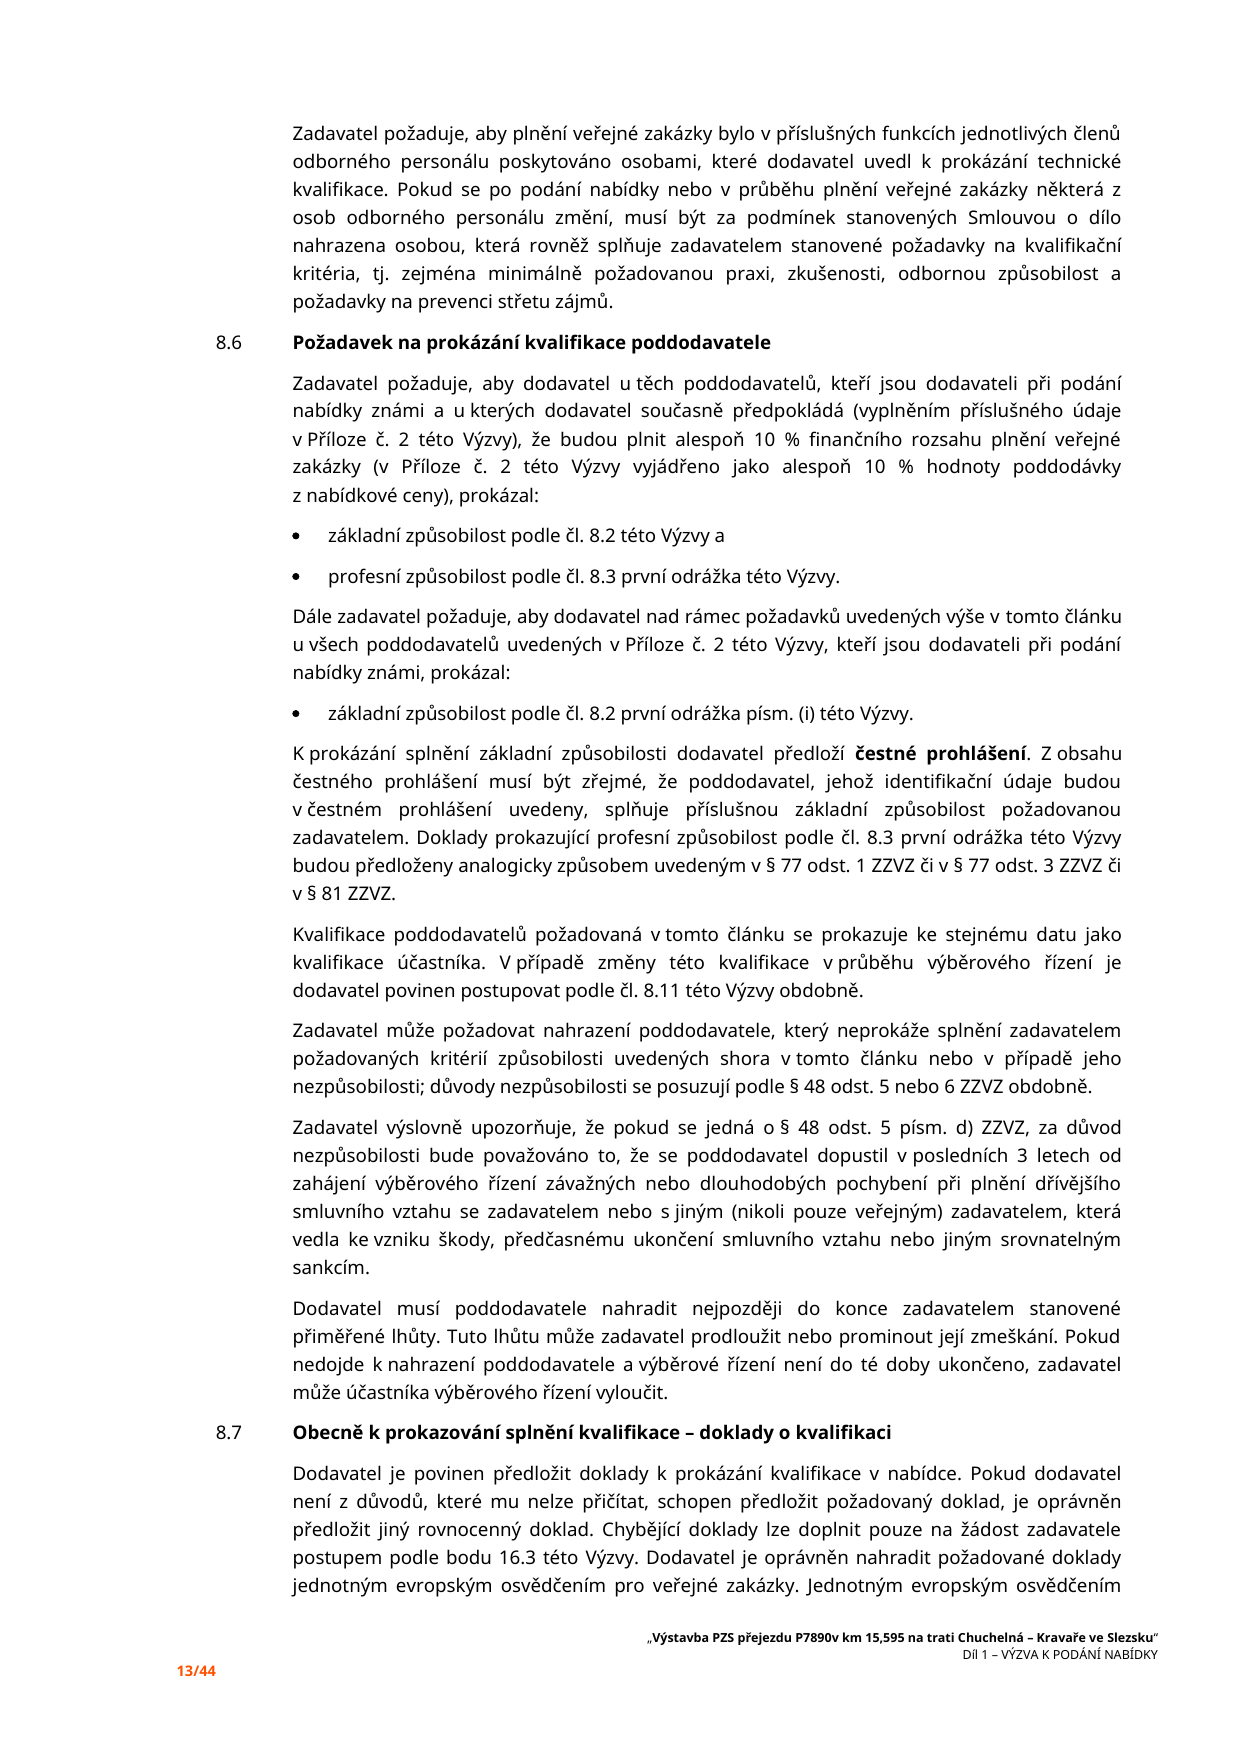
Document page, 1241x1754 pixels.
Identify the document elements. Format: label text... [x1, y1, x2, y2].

text Zadavatel požaduje, aby plnění veřejné zakázky bylo v příslušných funkcích jednotlivých členů odborného personálu poskytováno osobami, které dodavatel uvedl k prokázání technické kvalifikace. Pokud se po podání nabídky nebo v průběhu plnění veřejné zakázky některá z osob odborného personálu změní, musí být za podmínek stanovených Smlouvou o dílo nahrazena osobou, která rovněž splňuje zadavatelem stanovené požadavky na kvalifikační kritéria, tj. zejména minimálně požadovanou praxi, zkušenosti, odbornou způsobilost a požadavky na prevenci střetu zájmů. [292, 121, 1122, 314]
text Zadavatel požaduje, aby dodavatel u těch poddodavatelů, kteří jsou dodavateli při podání nabídky známi a u kterých dodavatel současně předpokládá (vyplněním příslušného údaje v Příloze č. 2 této Výzvy), že budou plnit alespoň 10 % finančního rozsahu plnění veřejné zakázky (v Příloze č. 2 této Výzvy vyjádřeno jako alespoň 10 % hodnoty poddodávky z nabídkové ceny), prokázal: [292, 370, 1122, 507]
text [292, 1460, 1122, 1598]
text Dále zadavatel požaduje, aby dodavatel nad rámec požadavků uvedených výše v tomto článku u všech poddodavatelů uvedených v Příloze č. 2 této Výzvy, kteří jsou dodavateli při podání nabídky známi, prokázal: [292, 603, 1122, 685]
text Obecně k prokazování splnění kvalifikace – doklady o kvalifikaci [216, 1419, 1122, 1445]
text základní způsobilost podle čl. 8.2 této Výzvy a [292, 522, 1122, 548]
text Kvalifikace poddodavatelů požadovaná v tomto článku se prokazuje ke stejnému datu jako kvalifikace účastníka. V případě změny této kvalifikace v průběhu výběrového řízení je dodavatel povinen postupovat podle čl. 8.11 této Výzvy obdobně. [292, 921, 1122, 1003]
text Zadavatel výslovně upozorňuje, že pokud se jedná o § 48 odst. 5 písm. d) ZZVZ, za důvod nezpůsobilosti bude považováno to, že se poddodavatel dopustil v posledních 3 letech od zahájení výběrového řízení závažných nebo dlouhodobých pochybení při plnění dřívějšího smluvního vztahu se zadavatelem nebo s jiným (nikoli pouze veřejným) zadavatelem, která vedla ke vzniku škody, předčasnému ukončení smluvního vztahu nebo jiným srovnatelným sankcím. [292, 1114, 1122, 1280]
list Dodavatel musí poddodavatele nahradit nejpozději do konce zadavatelem stanovené přiměřené lhůty. Tuto lhůtu může zadavatel prodloužit nebo prominout její zmeškání. Pokud nedojde k nahrazení poddodavatele a výběrové řízení není do té doby ukončeno, zadavatel může účastníka výběrového řízení vyloučit. [292, 1295, 1122, 1404]
text Zadavatel může požadovat nahrazení poddodavatele, který neprokáže splnění zadavatelem požadovaných kritérií způsobilosti uvedených shora v tomto článku nebo v případě jeho nezpůsobilosti; důvody nezpůsobilosti se posuzují podle § 48 odst. 5 nebo 6 ZZVZ obdobně. [292, 1018, 1122, 1099]
text profesní způsobilost podle čl. 8.3 první odrážka této Výzvy. [292, 563, 1122, 588]
text základní způsobilost podle čl. 8.2 první odrážka písm. (i) této Výzvy. [292, 700, 1122, 726]
text Požadavek na prokázání kvalifikace poddodavatele [216, 329, 1122, 355]
text K prokázání splnění základní způsobilosti dodavatel předloží čestné prohlášení. Z obsahu čestného prohlášení musí být zřejmé, že poddodavatel, jehož identifikační údaje budou v čestném prohlášení uvedeny, splňuje příslušnou základní způsobilost požadovanou zadavatelem. Doklady prokazující profesní způsobilost podle čl. 8.3 první odrážka této Výzvy budou předloženy analogicky způsobem uvedeným v § 77 odst. 1 ZZVZ či v § 77 odst. 3 ZZVZ či v § 81 ZZVZ. [292, 741, 1122, 906]
